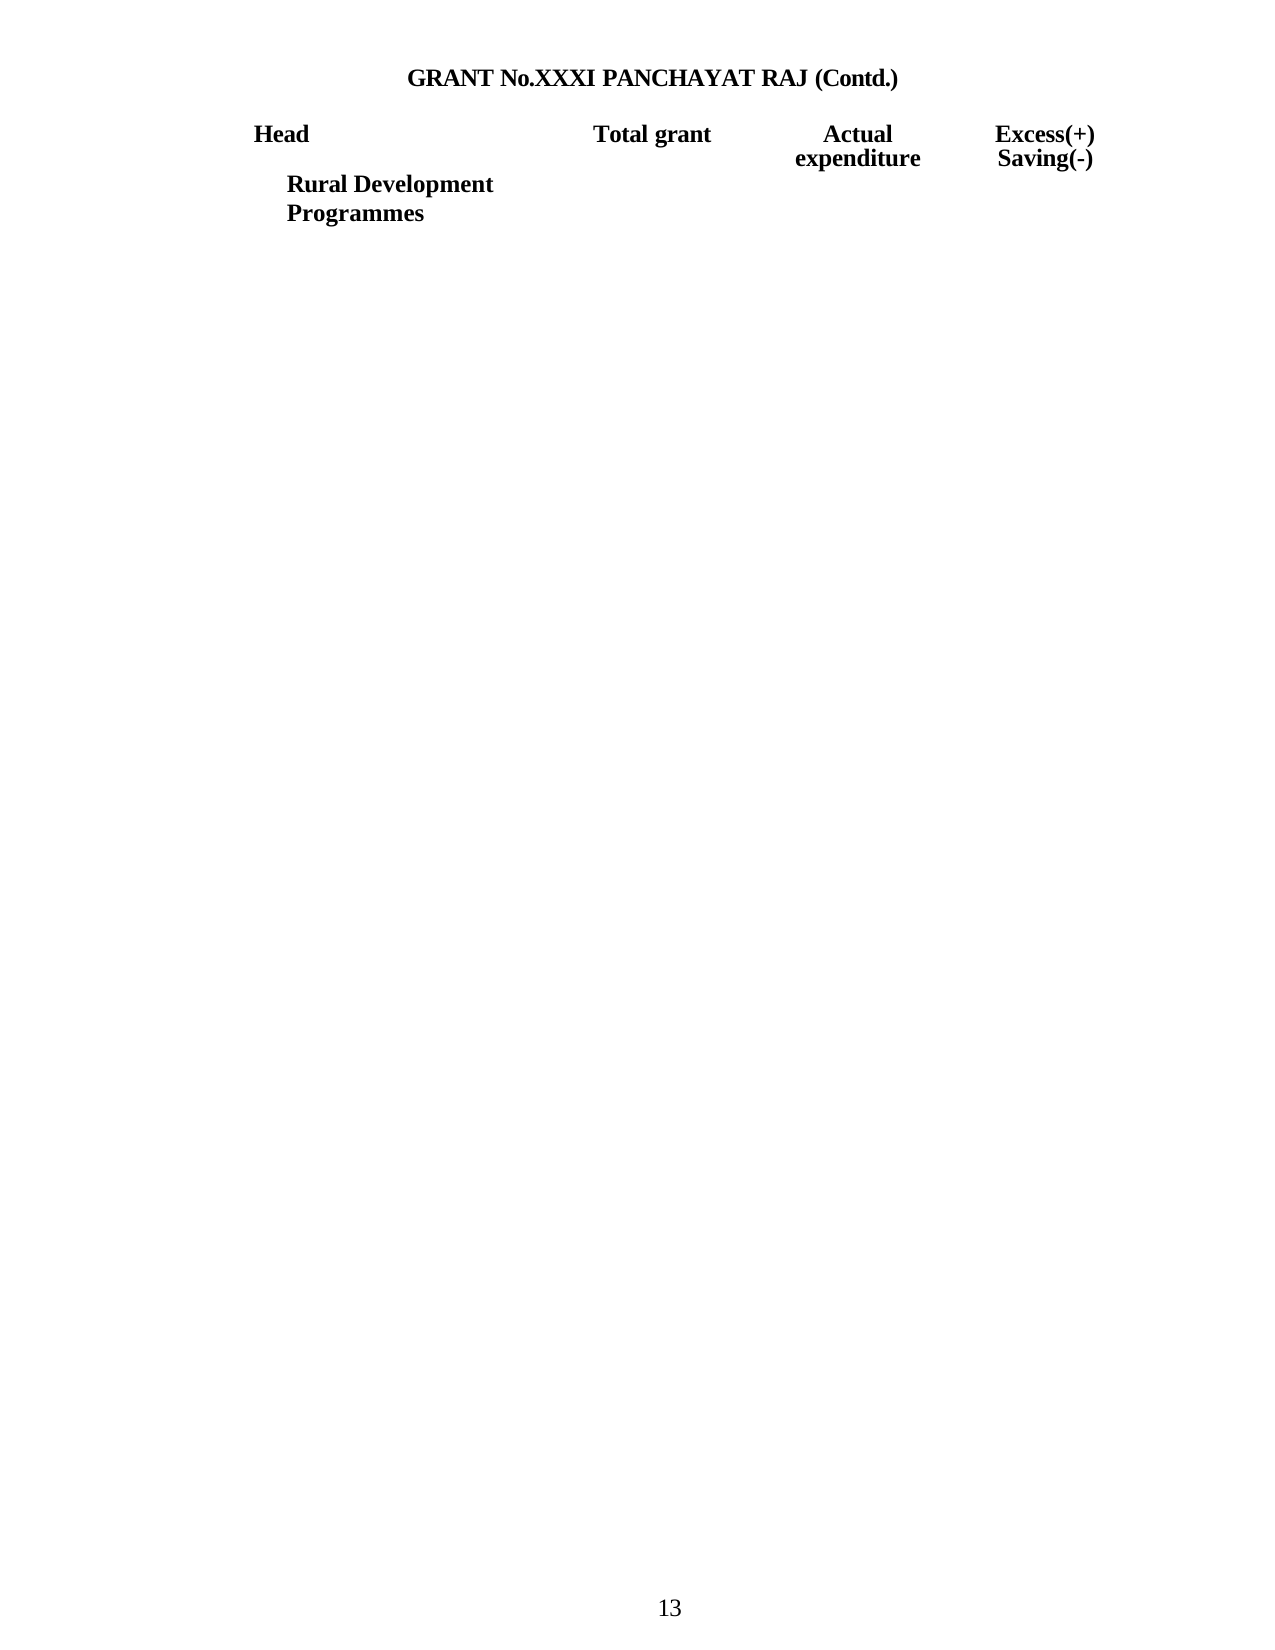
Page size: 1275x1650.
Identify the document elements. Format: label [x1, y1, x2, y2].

text [209, 169, 603, 227]
